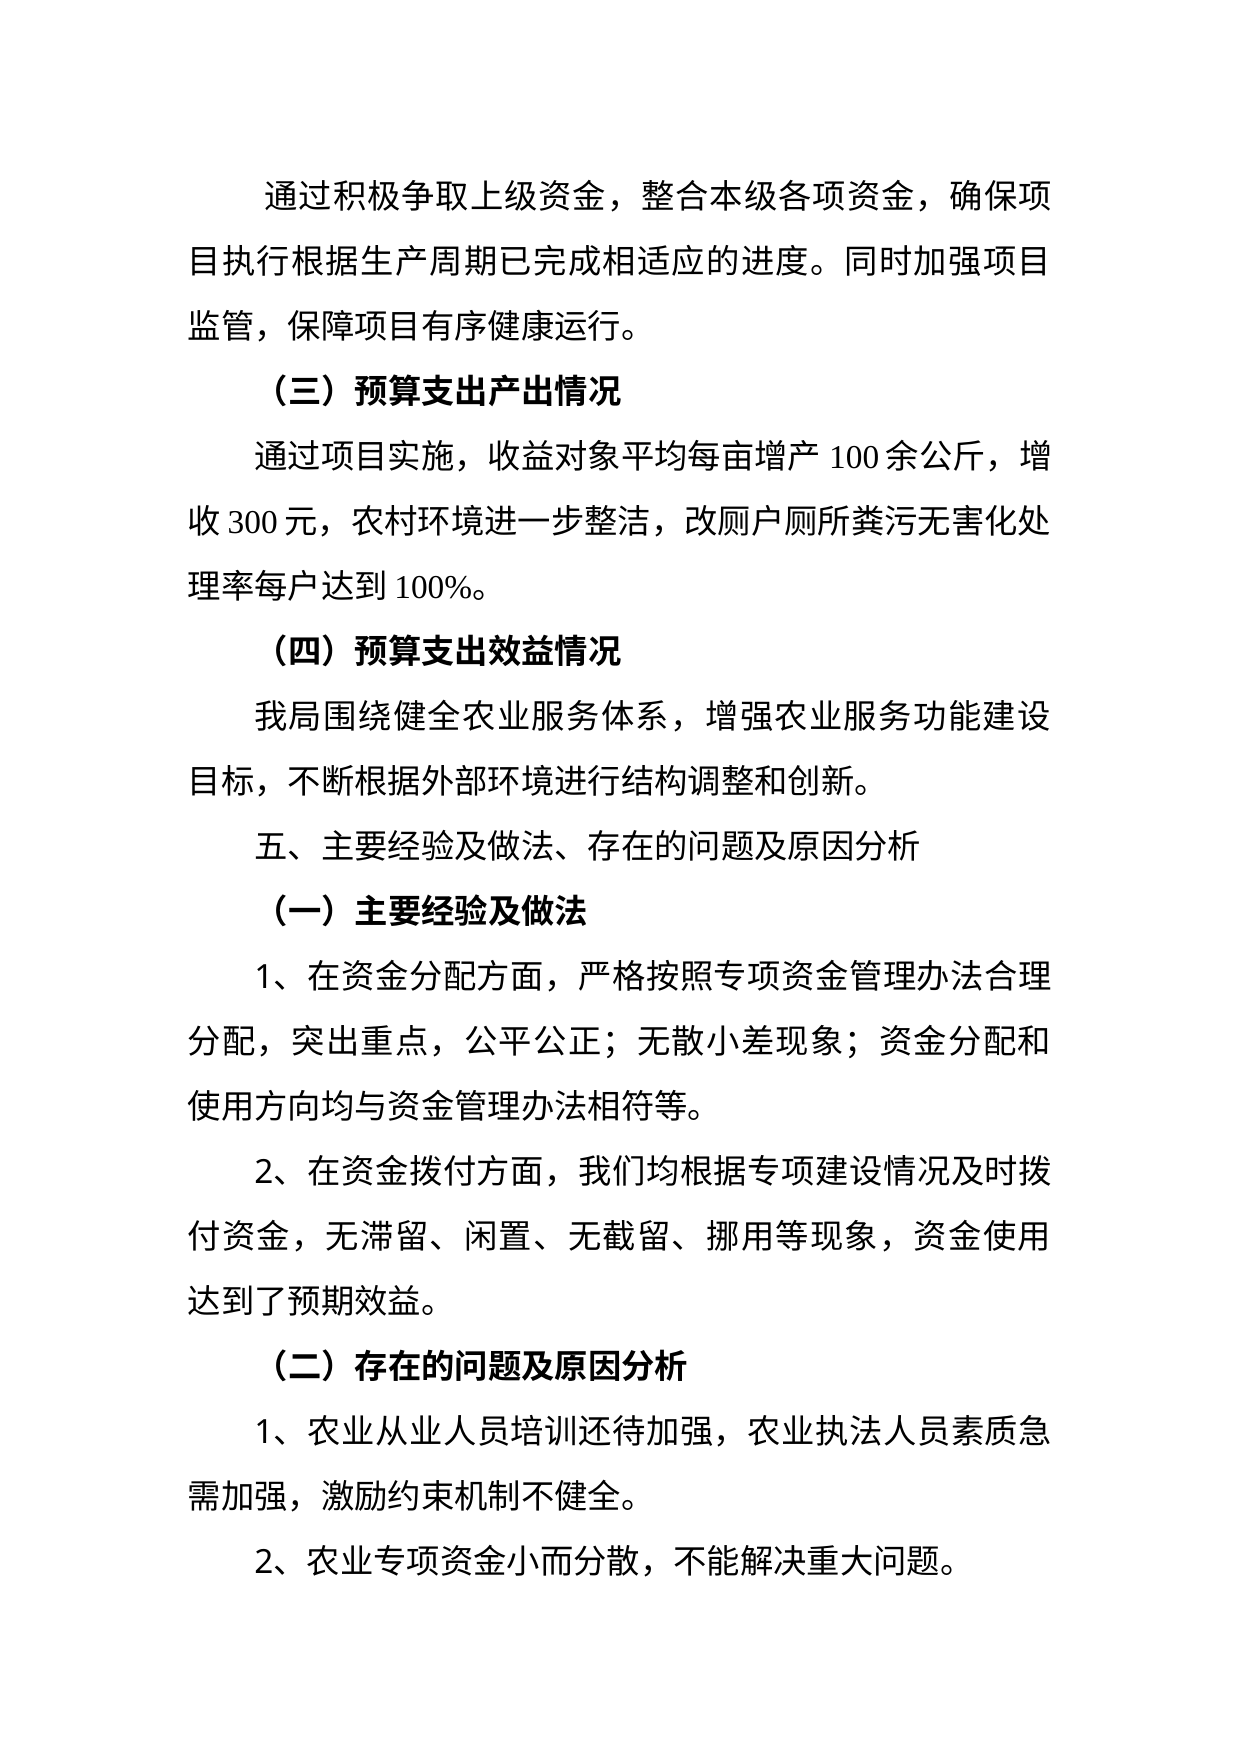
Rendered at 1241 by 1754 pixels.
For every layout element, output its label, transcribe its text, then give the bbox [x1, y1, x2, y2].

list 1、在资金分配方面，严格按照专项资金管理办法合理分配，突出重点，公平公正；无散小差现象；资金分配和使用方向均与资金管理办法相符等。 [187, 942, 1053, 1137]
text 通过项目实施，收益对象平均每亩增产100余公斤，增收300元，农村环境进一步整洁，改厕户厕所粪污无害化处理率每户达到100%。 [187, 422, 1053, 617]
text 我局围绕健全农业服务体系，增强农业服务功能建设目标，不断根据外部环境进行结构调整和创新。 [187, 682, 1053, 812]
text （二）存在的问题及原因分析 [187, 1332, 1053, 1397]
list 2、在资金拨付方面，我们均根据专项建设情况及时拨付资金，无滞留、闲置、无截留、挪用等现象，资金使用达到了预期效益。 [187, 1137, 1053, 1332]
text 通过积极争取上级资金，整合本级各项资金，确保项目执行根据生产周期已完成相适应的进度。同时加强项目监管，保障项目有序健康运行。 [187, 162, 1053, 357]
list 2、农业专项资金小而分散，不能解决重大问题。 [187, 1527, 1053, 1592]
text （三）预算支出产出情况 [187, 357, 1053, 422]
list 1、农业从业人员培训还待加强，农业执法人员素质急需加强，激励约束机制不健全。 [187, 1397, 1053, 1527]
text （一）主要经验及做法 [187, 877, 1053, 942]
text （四）预算支出效益情况 [187, 617, 1053, 682]
text 五、主要经验及做法、存在的问题及原因分析 [187, 812, 1053, 877]
